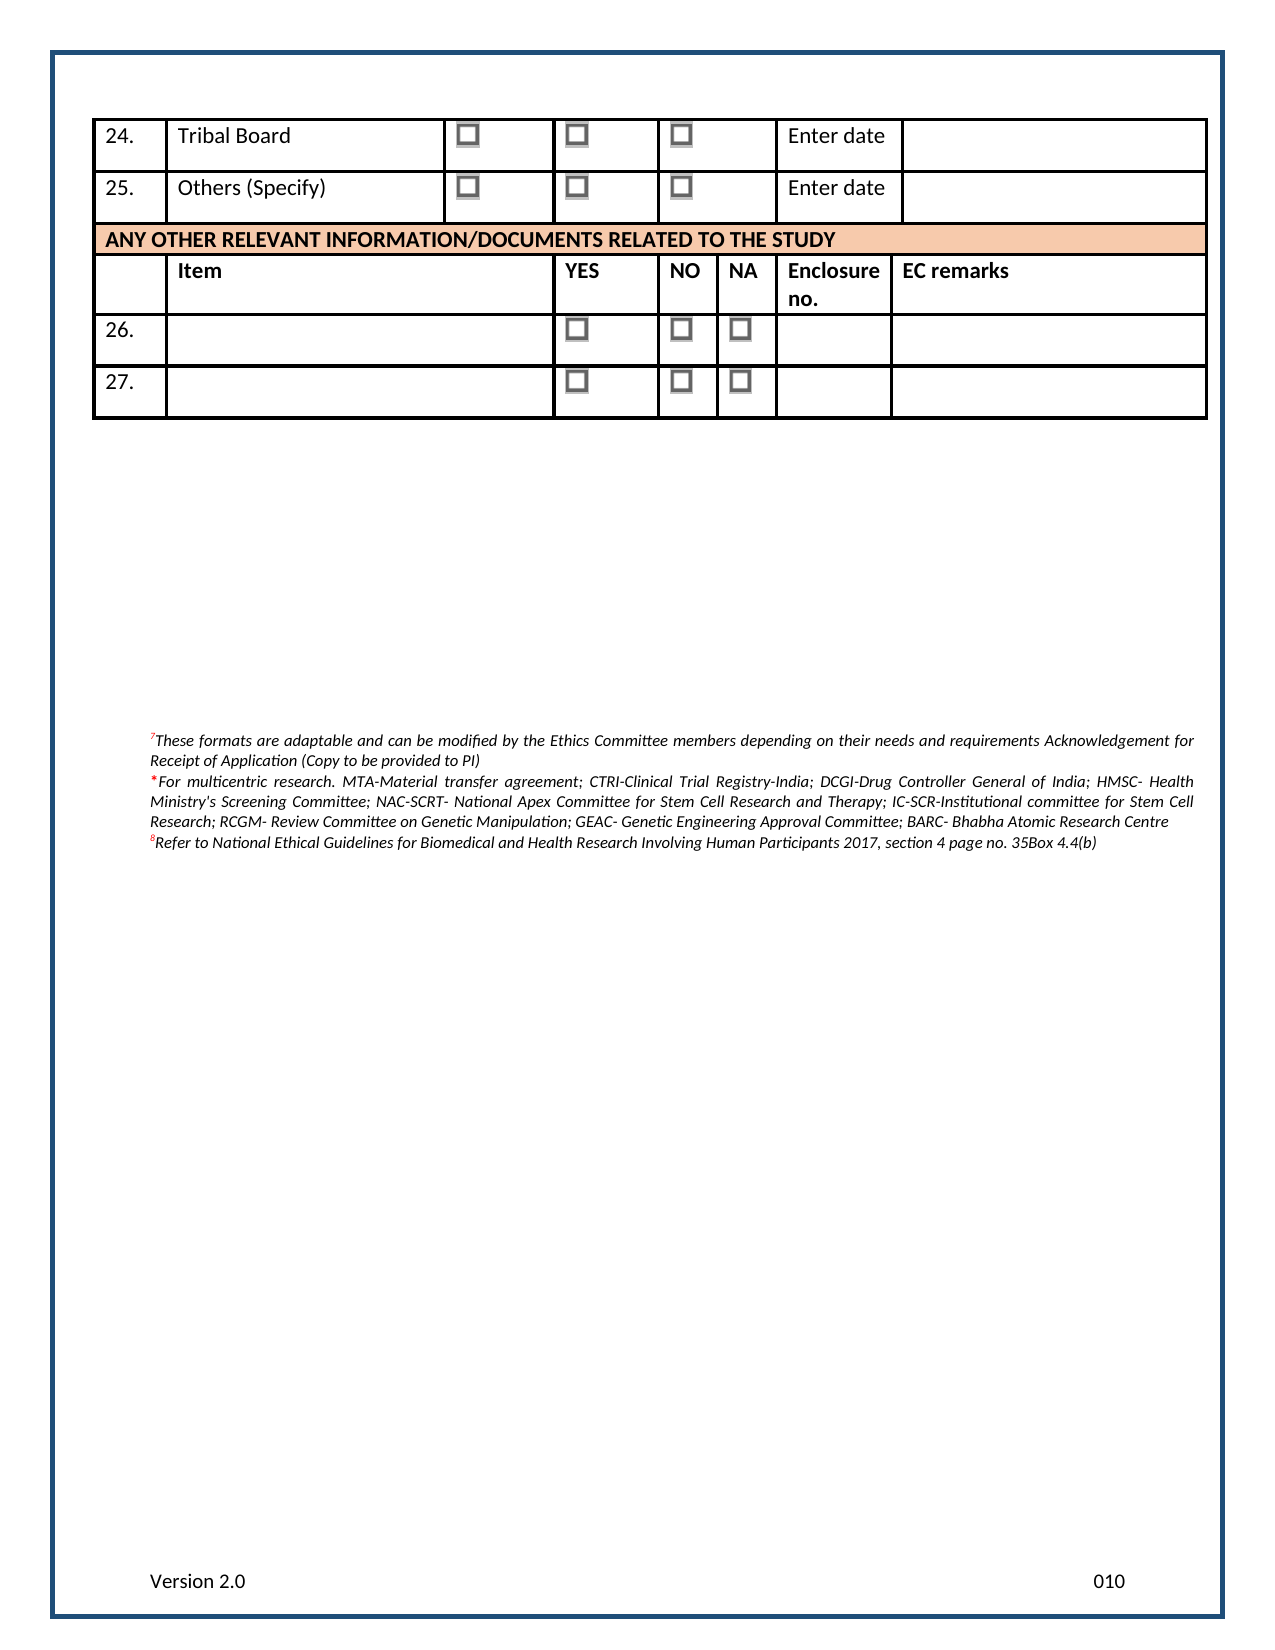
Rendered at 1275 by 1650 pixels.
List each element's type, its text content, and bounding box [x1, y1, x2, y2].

table_cell [660, 316, 716, 364]
table_cell Others (Specify) [168, 173, 443, 222]
table_cell YES [556, 256, 657, 312]
table_cell [778, 121, 901, 170]
table_cell [893, 368, 1205, 416]
table_cell ANY OTHER RELEVANT INFORMATION/DOCUMENTS RELATED TO THE STUDY [96, 225, 1205, 253]
table_cell [446, 121, 552, 170]
table_cell [778, 316, 890, 364]
table_cell [556, 121, 657, 170]
table_cell [96, 256, 165, 312]
table_cell [96, 368, 165, 416]
table_cell Tribal Board [168, 121, 443, 170]
table_cell [446, 173, 552, 222]
text 7These formats are adaptable and can be modified by the Ethics Committee members depending on their needs and requirements Acknowledgement for Receipt of Application (Copy to be provided to PI) [150, 730, 1196, 771]
text 8Refer to National Ethical Guidelines for Biomedical and Health Research Involving Human Participants 2017, section 4 page no. 35Box 4.4(b) [150, 832, 1196, 852]
table_cell [96, 316, 165, 364]
table_cell NA [719, 256, 775, 312]
table_cell Item [168, 256, 552, 312]
table_cell Enclosure no. [778, 256, 890, 312]
table_cell [904, 121, 1205, 170]
table_cell [556, 173, 657, 222]
table_cell [168, 368, 552, 416]
table_cell [168, 316, 552, 364]
table_cell EC remarks [893, 256, 1205, 312]
table_cell [660, 121, 775, 170]
table_cell [719, 368, 775, 416]
table_cell [96, 173, 165, 222]
table_cell [556, 368, 657, 416]
table_cell [778, 368, 890, 416]
table_cell [96, 121, 165, 170]
table_cell [778, 173, 901, 222]
table_cell [556, 316, 657, 364]
table_cell [660, 173, 775, 222]
table_cell [904, 173, 1205, 222]
text *For multicentric research. MTA-Material transfer agreement; CTRI-Clinical Trial Registry-India; DCGI-Drug Controller General of India; HMSC- Health Ministry's Screening Committee; NAC-SCRT- National Apex Committee for Stem Cell Research and Therapy; IC-SCR-Institutional committee for Stem Cell Research; RCGM- Review Committee on Genetic Manipulation; GEAC- Genetic Engineering Approval Committee; BARC- Bhabha Atomic Research Centre [150, 771, 1196, 832]
table_cell [719, 316, 775, 364]
table_cell [660, 368, 716, 416]
table_cell NO [660, 256, 716, 312]
table_cell [893, 316, 1205, 364]
